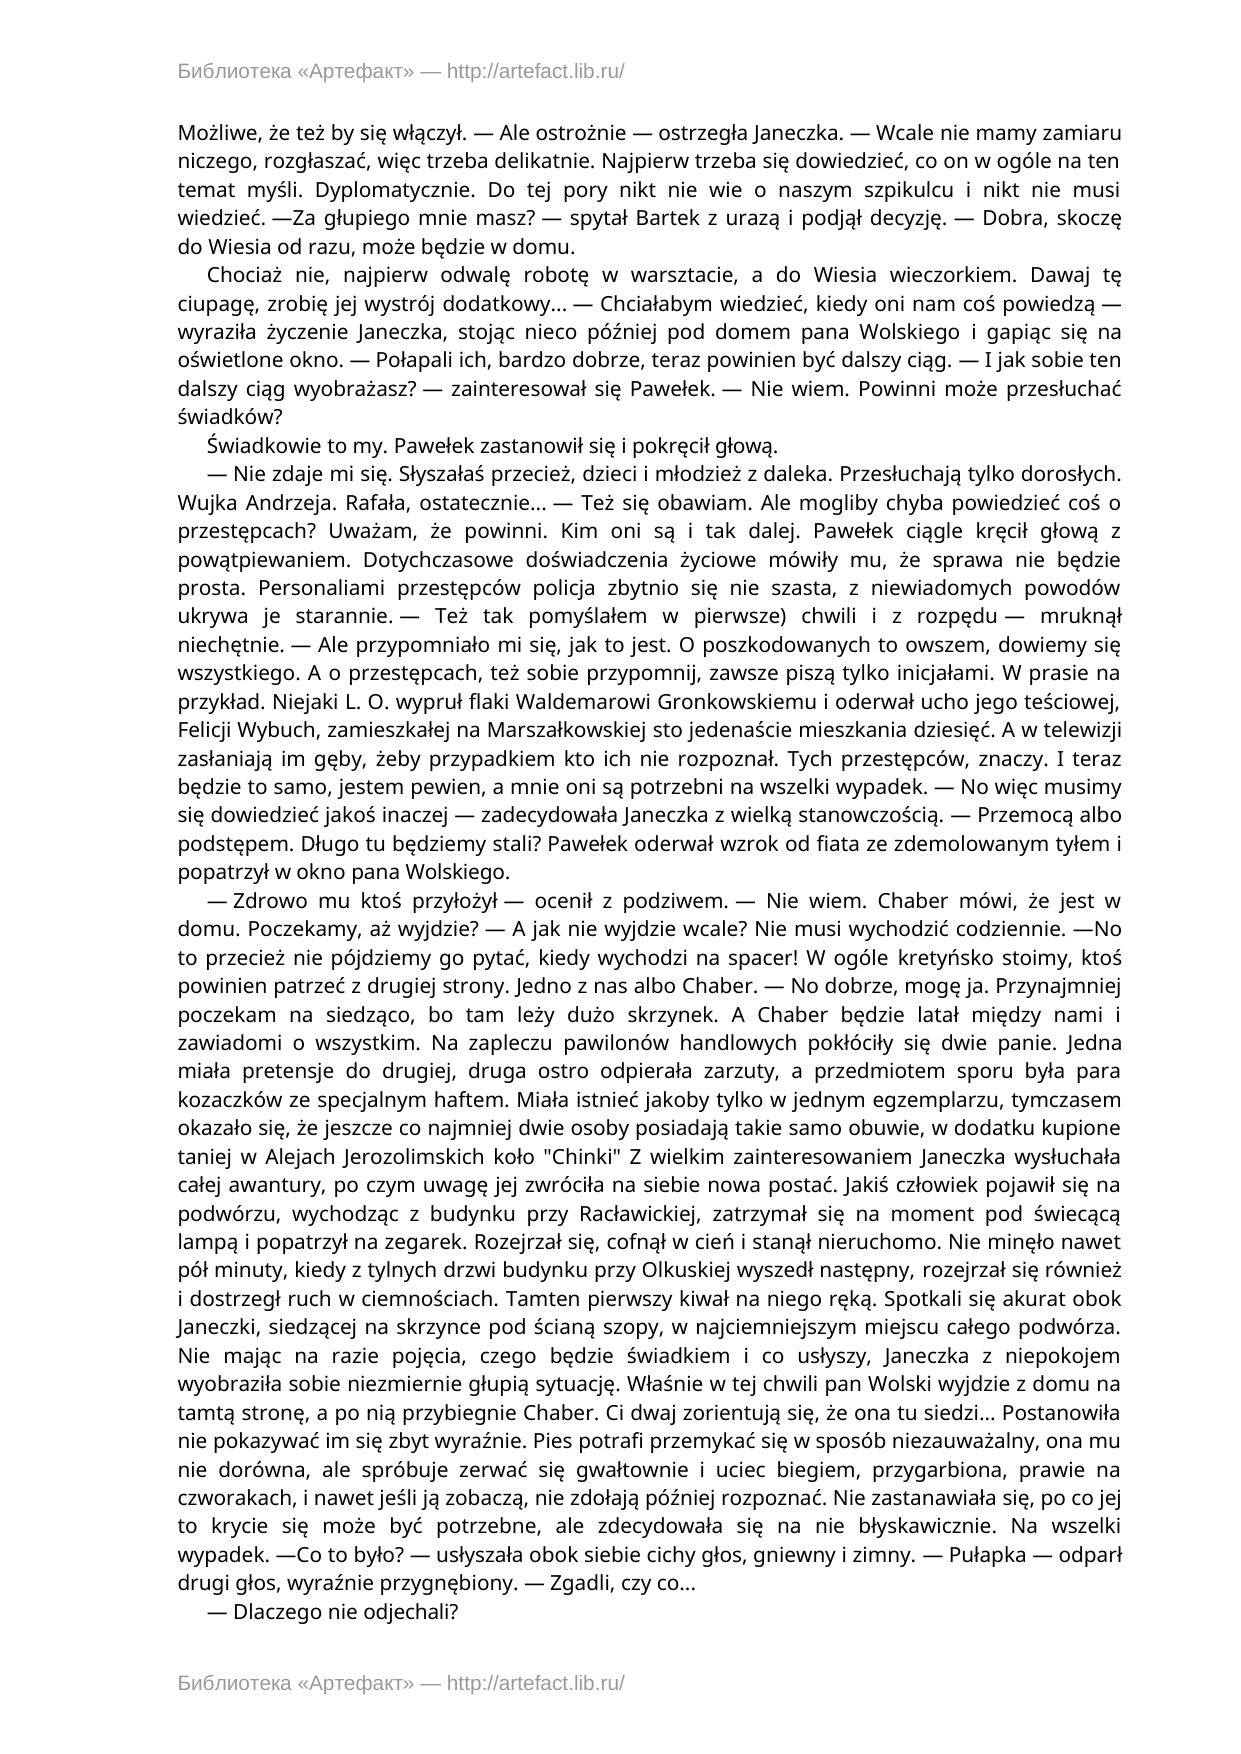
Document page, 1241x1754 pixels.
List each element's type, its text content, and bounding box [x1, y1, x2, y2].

text Chociaż nie, najpierw odwalę robotę w warsztacie, a do Wiesia wieczorkiem. Dawaj tę ciupagę, zrobię jej wystrój dodatkowy... — Chciałabym wiedzieć, kiedy oni nam coś powiedzą — wyraziła życzenie Janeczka, stojąc nieco później pod domem pana Wolskiego i gapiąc się na oświetlone okno. — Połapali ich, bardzo dobrze, teraz powinien być dalszy ciąg. — I jak sobie ten dalszy ciąg wyobrażasz? — zainteresował się Pawełek. — Nie wiem. Powinni może przesłuchać świadków? [177, 260, 1122, 431]
text — Zdrowo mu ktoś przyłożył — ocenił z podziwem. — Nie wiem. Chaber mówi, że jest w domu. Poczekamy, aż wyjdzie? — A jak nie wyjdzie wcale? Nie musi wychodzić codziennie. —No to przecież nie pójdziemy go pytać, kiedy wychodzi na spacer! W ogóle kretyńsko stoimy, ktoś powinien patrzeć z drugiej strony. Jedno z nas albo Chaber. — No dobrze, mogę ja. Przynajmniej poczekam na siedząco, bo tam leży dużo skrzynek. A Chaber będzie latał między nami i zawiadomi o wszystkim. Na zapleczu pawilonów handlowych pokłóciły się dwie panie. Jedna miała pretensje do drugiej, druga ostro odpierała zarzuty, a przedmiotem sporu była para kozaczków ze specjalnym haftem. Miała istnieć jakoby tylko w jednym egzemplarzu, tymczasem okazało się, że jeszcze co najmniej dwie osoby posiadają takie samo obuwie, w dodatku kupione taniej w Alejach Jerozolimskich koło "Chinki" Z wielkim zainteresowaniem Janeczka wysłuchała całej awantury, po czym uwagę jej zwróciła na siebie nowa postać. Jakiś człowiek pojawił się na podwórzu, wychodząc z budynku przy Racławickiej, zatrzymał się na moment pod świecącą lampą i popatrzył na zegarek. Rozejrzał się, cofnął w cień i stanął nieruchomo. Nie minęło nawet pół minuty, kiedy z tylnych drzwi budynku przy Olkuskiej wyszedł następny, rozejrzał się również i dostrzegł ruch w ciemnościach. Tamten pierwszy kiwał na niego ręką. Spotkali się akurat obok Janeczki, siedzącej na skrzynce pod ścianą szopy, w najciemniejszym miejscu całego podwórza. Nie mając na razie pojęcia, czego będzie świadkiem i co usłyszy, Janeczka z niepokojem wyobraziła sobie niezmiernie głupią sytuację. Właśnie w tej chwili pan Wolski wyjdzie z domu na tamtą stronę, a po nią przybiegnie Chaber. Ci dwaj zorientują się, że ona tu siedzi... Postanowiła nie pokazywać im się zbyt wyraźnie. Pies potrafi przemykać się w sposób niezauważalny, ona mu nie dorówna, ale spróbuje zerwać się gwałtownie i uciec biegiem, przygarbiona, prawie na czworakach, i nawet jeśli ją zobaczą, nie zdołają później rozpoznać. Nie zastanawiała się, po co jej to krycie się może być potrzebne, ale zdecydowała się na nie błyskawicznie. Na wszelki wypadek. —Co to było? — usłyszała obok siebie cichy głos, gniewny i zimny. — Pułapka — odparł drugi głos, wyraźnie przygnębiony. — Zgadli, czy co... [177, 886, 1122, 1597]
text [177, 118, 1122, 260]
text — Nie zdaje mi się. Słyszałaś przecież, dzieci i młodzież z daleka. Przesłuchają tylko dorosłych. Wujka Andrzeja. Rafała, ostatecznie... — Też się obawiam. Ale mogliby chyba powiedzieć coś o przestępcach? Uważam, że powinni. Kim oni są i tak dalej. Pawełek ciągle kręcił głową z powątpiewaniem. Dotychczasowe doświadczenia życiowe mówiły mu, że sprawa nie będzie prosta. Personaliami przestępców policja zbytnio się nie szasta, z niewiadomych powodów ukrywa je starannie. — Też tak pomyślałem w pierwsze) chwili i z rozpędu — mruknął niechętnie. — Ale przypomniało mi się, jak to jest. O poszkodowanych to owszem, dowiemy się wszystkiego. A o przestępcach, też sobie przypomnij, zawsze piszą tylko inicjałami. W prasie na przykład. Niejaki L. O. wypruł flaki Waldemarowi Gronkowskiemu i oderwał ucho jego teściowej, Felicji Wybuch, zamieszkałej na Marszałkowskiej sto jedenaście mieszkania dziesięć. A w telewizji zasłaniają im gęby, żeby przypadkiem kto ich nie rozpoznał. Tych przestępców, znaczy. I teraz będzie to samo, jestem pewien, a mnie oni są potrzebni na wszelki wypadek. — No więc musimy się dowiedzieć jakoś inaczej — zadecydowała Janeczka z wielką stanowczością. — Przemocą albo podstępem. Długo tu będziemy stali? Pawełek oderwał wzrok od fiata ze zdemolowanym tyłem i popatrzył w okno pana Wolskiego. [177, 459, 1122, 886]
text — Dlaczego nie odjechali? [177, 1597, 1122, 1625]
text Świadkowie to my. Pawełek zastanowił się i pokręcił głową. [177, 431, 1122, 459]
